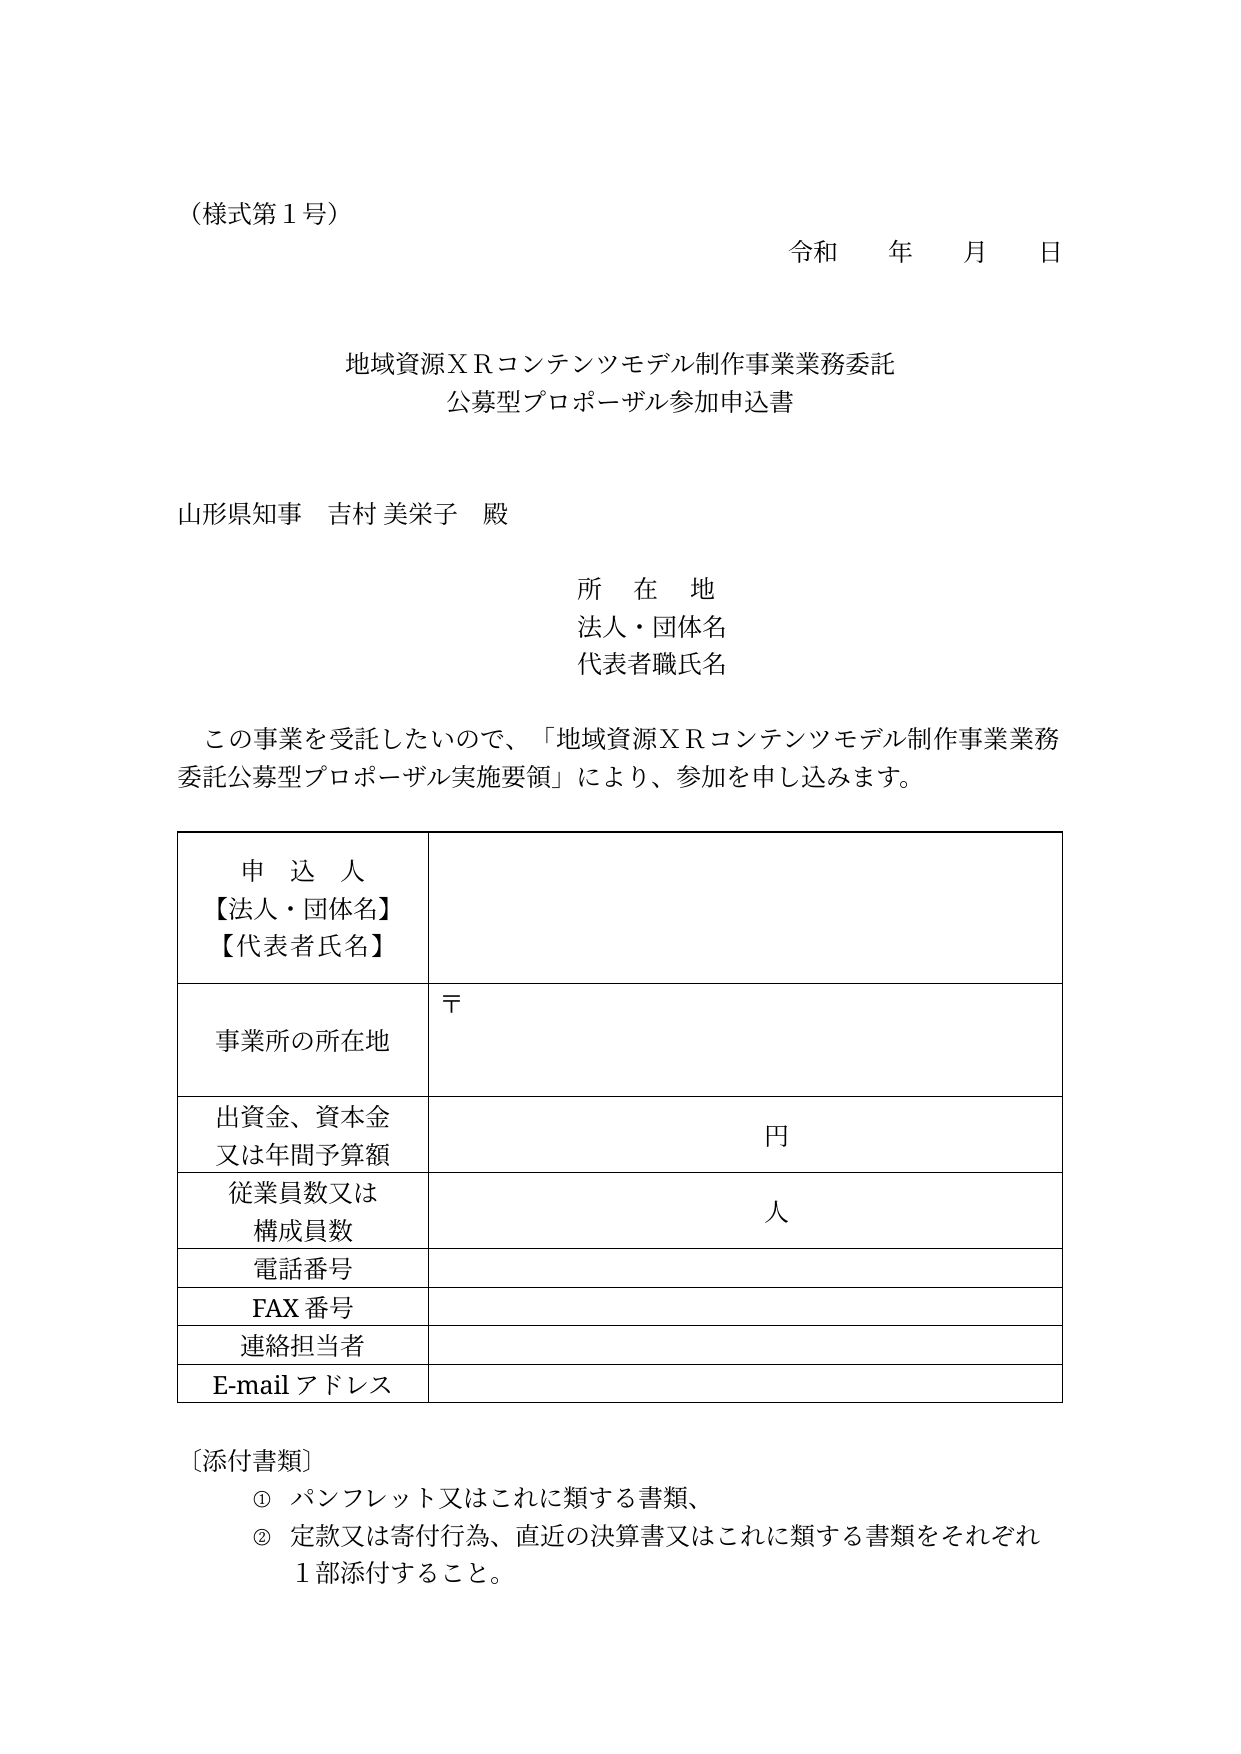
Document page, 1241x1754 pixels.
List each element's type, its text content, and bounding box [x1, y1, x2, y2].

text 代表者職氏名 [177, 644, 1063, 681]
table_cell 〒 [429, 984, 1062, 1096]
text 山形県知事 吉村 美栄子 殿 [177, 494, 1063, 531]
table_cell [429, 1365, 1062, 1402]
table_header 申 込 人 【法人・団体名】 【代表者氏名】 [178, 833, 428, 982]
table_cell FAX番号 [178, 1288, 428, 1325]
text 公募型プロポーザル参加申込書 [177, 381, 1063, 419]
table_header [429, 833, 1062, 982]
table_cell 出資金、資本金 又は年間予算額 [178, 1097, 428, 1172]
table_cell 連絡担当者 [178, 1326, 428, 1364]
table_cell E-mailアドレス [178, 1365, 428, 1402]
text （様式第１号） [177, 194, 1063, 231]
table_cell 従業員数又は 構成員数 [178, 1173, 428, 1248]
text 令和 年 月 日 [177, 231, 1063, 269]
table_cell 人 [429, 1173, 1062, 1248]
table_cell 電話番号 [178, 1249, 428, 1287]
list 定款又は寄付行為、直近の決算書又はこれに類する書類をそれぞれ [252, 1516, 1063, 1553]
table_cell 円 [429, 1097, 1062, 1172]
text 〔添付書類〕 [177, 1441, 1063, 1478]
text 法人・団体名 [177, 606, 1063, 644]
text 地域資源ＸＲコンテンツモデル制作事業業務委託 [177, 344, 1063, 381]
list パンフレット又はこれに類する書類、 [252, 1478, 1063, 1516]
text 所 在 地 [177, 569, 1063, 606]
table_cell [429, 1249, 1062, 1287]
text この事業を受託したいので、「地域資源ＸＲコンテンツモデル制作事業業務委託公募型プロポーザル実施要領」により、参加を申し込みます。 [177, 719, 1063, 794]
table_cell [429, 1326, 1062, 1364]
table_cell 事業所の所在地 [178, 984, 428, 1096]
list １部添付すること。 [290, 1553, 1063, 1591]
table_cell [429, 1288, 1062, 1325]
